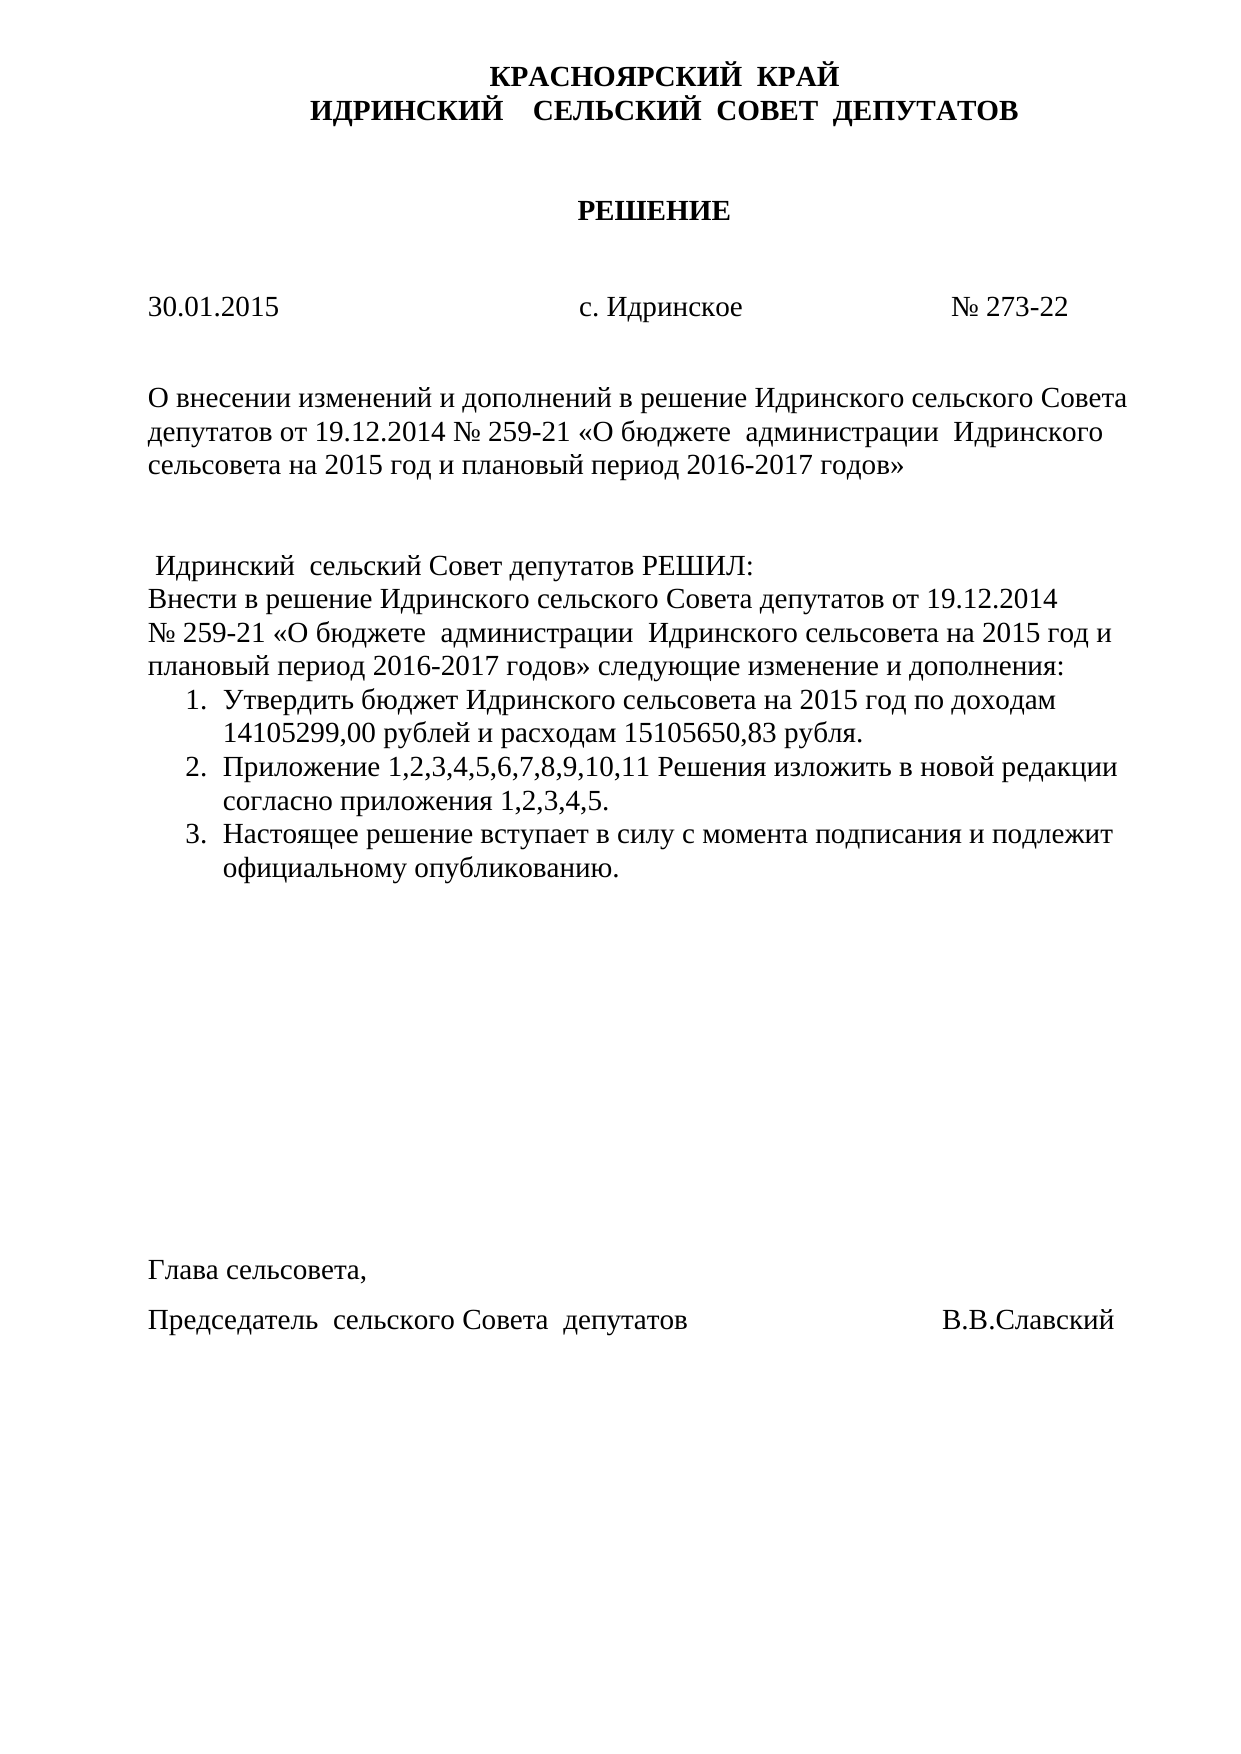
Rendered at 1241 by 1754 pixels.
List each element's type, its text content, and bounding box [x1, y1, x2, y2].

text КРАСНОЯРСКИЙ КРАЙ [148, 59, 1181, 93]
text 30.01.2015 с. Идринское № 273-22 [148, 289, 1181, 323]
list Приложение 1,2,3,4,5,6,7,8,9,10,11 Решения изложить в новой редакции согласно приложения 1,2,3,4,5. [185, 749, 1181, 816]
text РЕШЕНИЕ [148, 193, 1181, 227]
text Идринский сельский Совет депутатов РЕШИЛ: [148, 548, 1181, 581]
text Председатель сельского Совета депутатов В.В.Славский [148, 1302, 1181, 1336]
text ИДРИНСКИЙ СЕЛЬСКИЙ СОВЕТ ДЕПУТАТОВ [148, 93, 1181, 126]
list Настоящее решение вступает в силу с момента подписания и подлежит официальному опубликованию. [185, 816, 1181, 883]
list Утвердить бюджет Идринского сельсовета на 2015 год по доходам 14105299,00 рублей и расходам 15105650,83 рубля. [185, 682, 1181, 749]
text О внесении изменений и дополнений в решение Идринского сельского Совета депутатов от 19.12.2014 № 259-21 «О бюджете администрации Идринского сельсовета на 2015 год и плановый период 2016-2017 годов» [148, 380, 1181, 481]
text Внести в решение Идринского сельского Совета депутатов от 19.12.2014 № 259-21 «О бюджете администрации Идринского сельсовета на 2015 год и плановый период 2016-2017 годов» следующие изменение и дополнения: [148, 581, 1181, 682]
text Глава сельсовета, [148, 1252, 1181, 1286]
